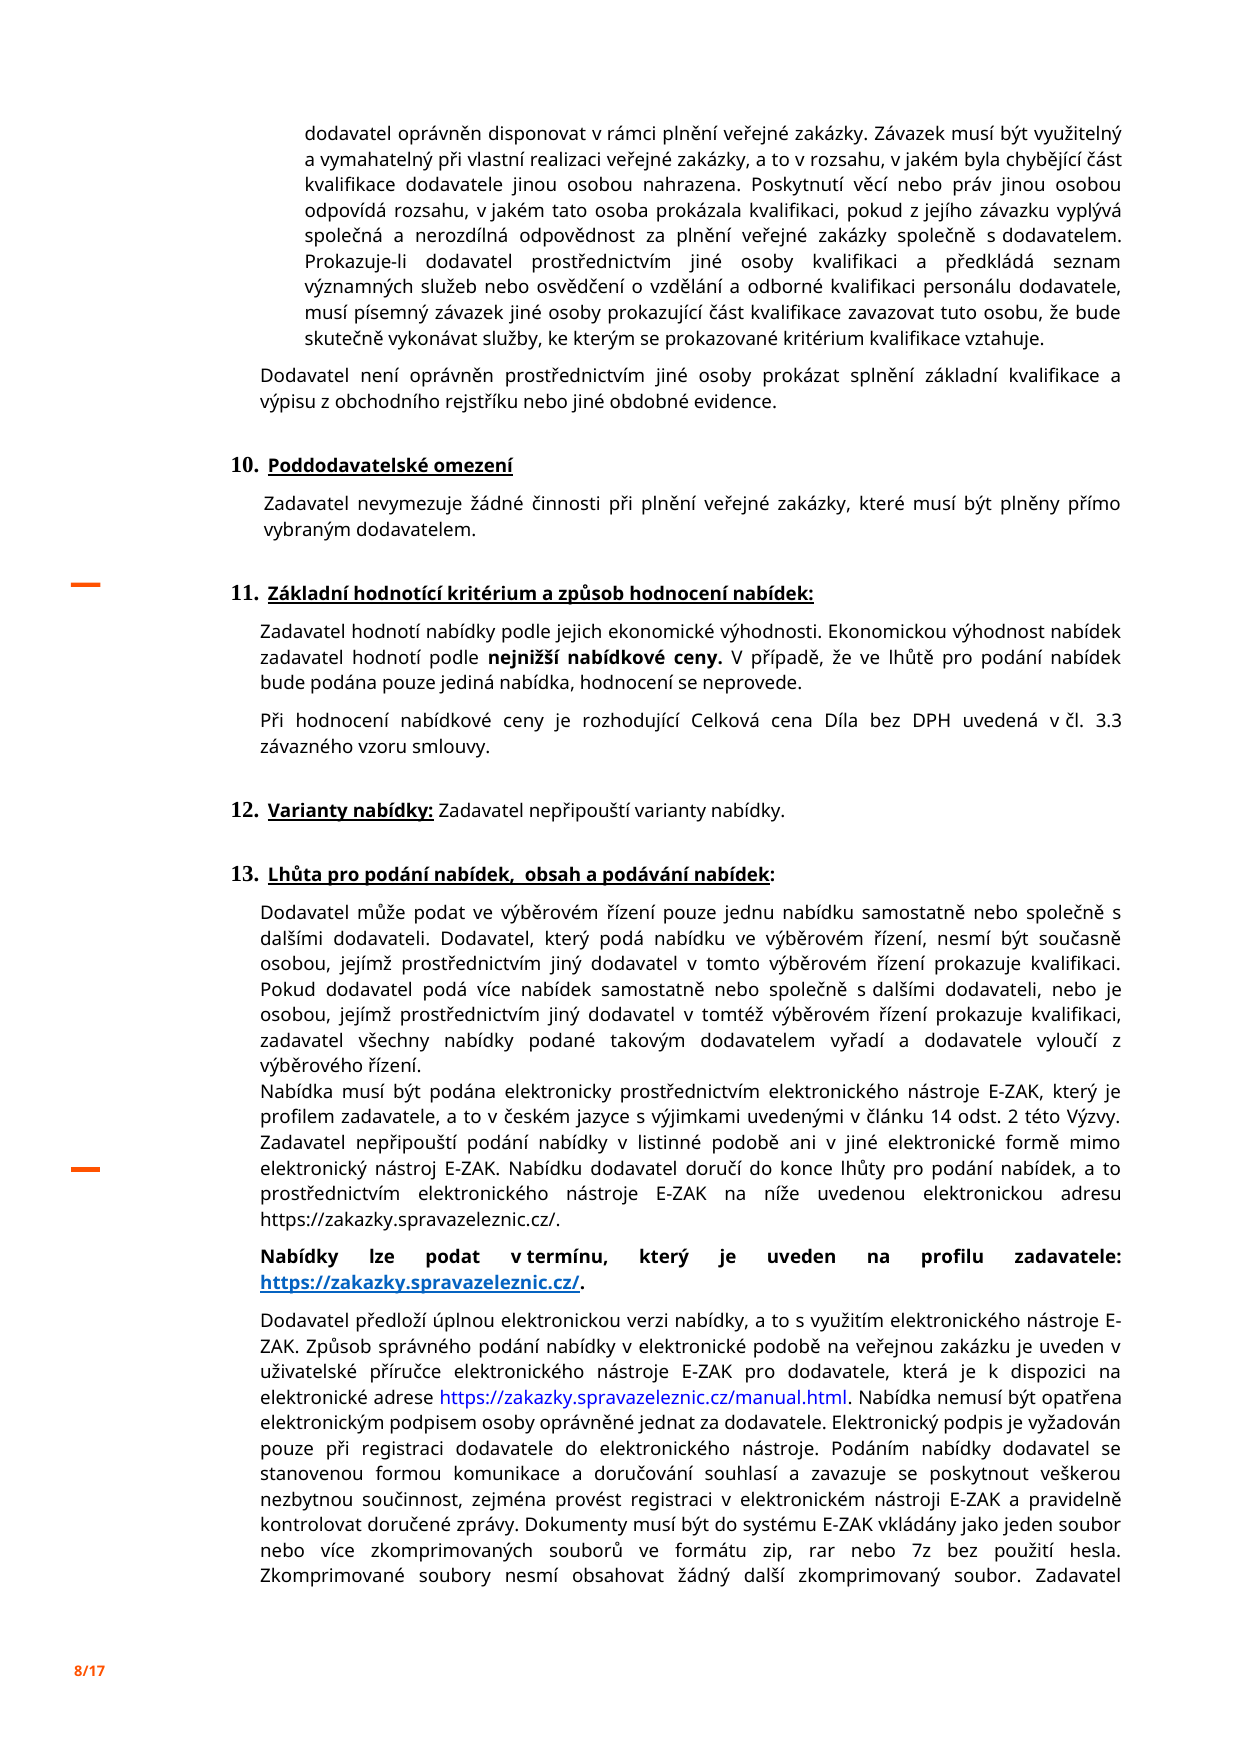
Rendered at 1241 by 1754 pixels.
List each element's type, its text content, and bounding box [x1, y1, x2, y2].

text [260, 1307, 1122, 1588]
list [267, 121, 1122, 350]
list Poddodavatelské omezení [230, 451, 1122, 478]
list Základní hodnotící kritérium a způsob hodnocení nabídek: [230, 579, 1122, 606]
text Při hodnocení nabídkové ceny je rozhodující Celková cena Díla bez DPH uvedená v čl. 3.3 závazného vzoru smlouvy. [260, 707, 1122, 758]
text Dodavatel může podat ve výběrovém řízení pouze jednu nabídku samostatně nebo společně s dalšími dodavateli. Dodavatel, který podá nabídku ve výběrovém řízení, nesmí být současně osobou, jejímž prostřednictvím jiný dodavatel v tomto výběrovém řízení prokazuje kvalifikaci. Pokud dodavatel podá více nabídek samostatně nebo společně s dalšími dodavateli, nebo je osobou, jejímž prostřednictvím jiný dodavatel v tomtéž výběrovém řízení prokazuje kvalifikaci, zadavatel všechny nabídky podané takovým dodavatelem vyřadí a dodavatele vyloučí z výběrového řízení. [260, 899, 1122, 1078]
list Varianty nabídky: Zadavatel nepřipouští varianty nabídky. [230, 796, 1122, 823]
text Zadavatel nevymezuje žádné činnosti při plnění veřejné zakázky, které musí být plněny přímo vybraným dodavatelem. [263, 491, 1122, 542]
text Nabídka musí být podána elektronicky prostřednictvím elektronického nástroje E-ZAK, který je profilem zadavatele, a to v českém jazyce s výjimkami uvedenými v článku 14 odst. 2 této Výzvy. Zadavatel nepřipouští podání nabídky v listinné podobě ani v jiné elektronické formě mimo elektronický nástroj E-ZAK. Nabídku dodavatel doručí do konce lhůty pro podání nabídek, a to prostřednictvím elektronického nástroje E-ZAK na níže uvedenou elektronickou adresu https://zakazky.spravazeleznic.cz/. [260, 1078, 1122, 1231]
text Dodavatel není oprávněn prostřednictvím jiné osoby prokázat splnění základní kvalifikace a výpisu z obchodního rejstříku nebo jiné obdobné evidence. [260, 363, 1122, 414]
list Lhůta pro podání nabídek, obsah a podávání nabídek: [230, 860, 1122, 887]
text Nabídky lze podat v termínu, který je uveden na profilu zadavatele: https://zakazky.spravazeleznic.cz/. [260, 1244, 1122, 1295]
text Zadavatel hodnotí nabídky podle jejich ekonomické výhodnosti. Ekonomickou výhodnost nabídek zadavatel hodnotí podle nejnižší nabídkové ceny. V případě, že ve lhůtě pro podání nabídek bude podána pouze jediná nabídka, hodnocení se neprovede. [260, 618, 1122, 695]
